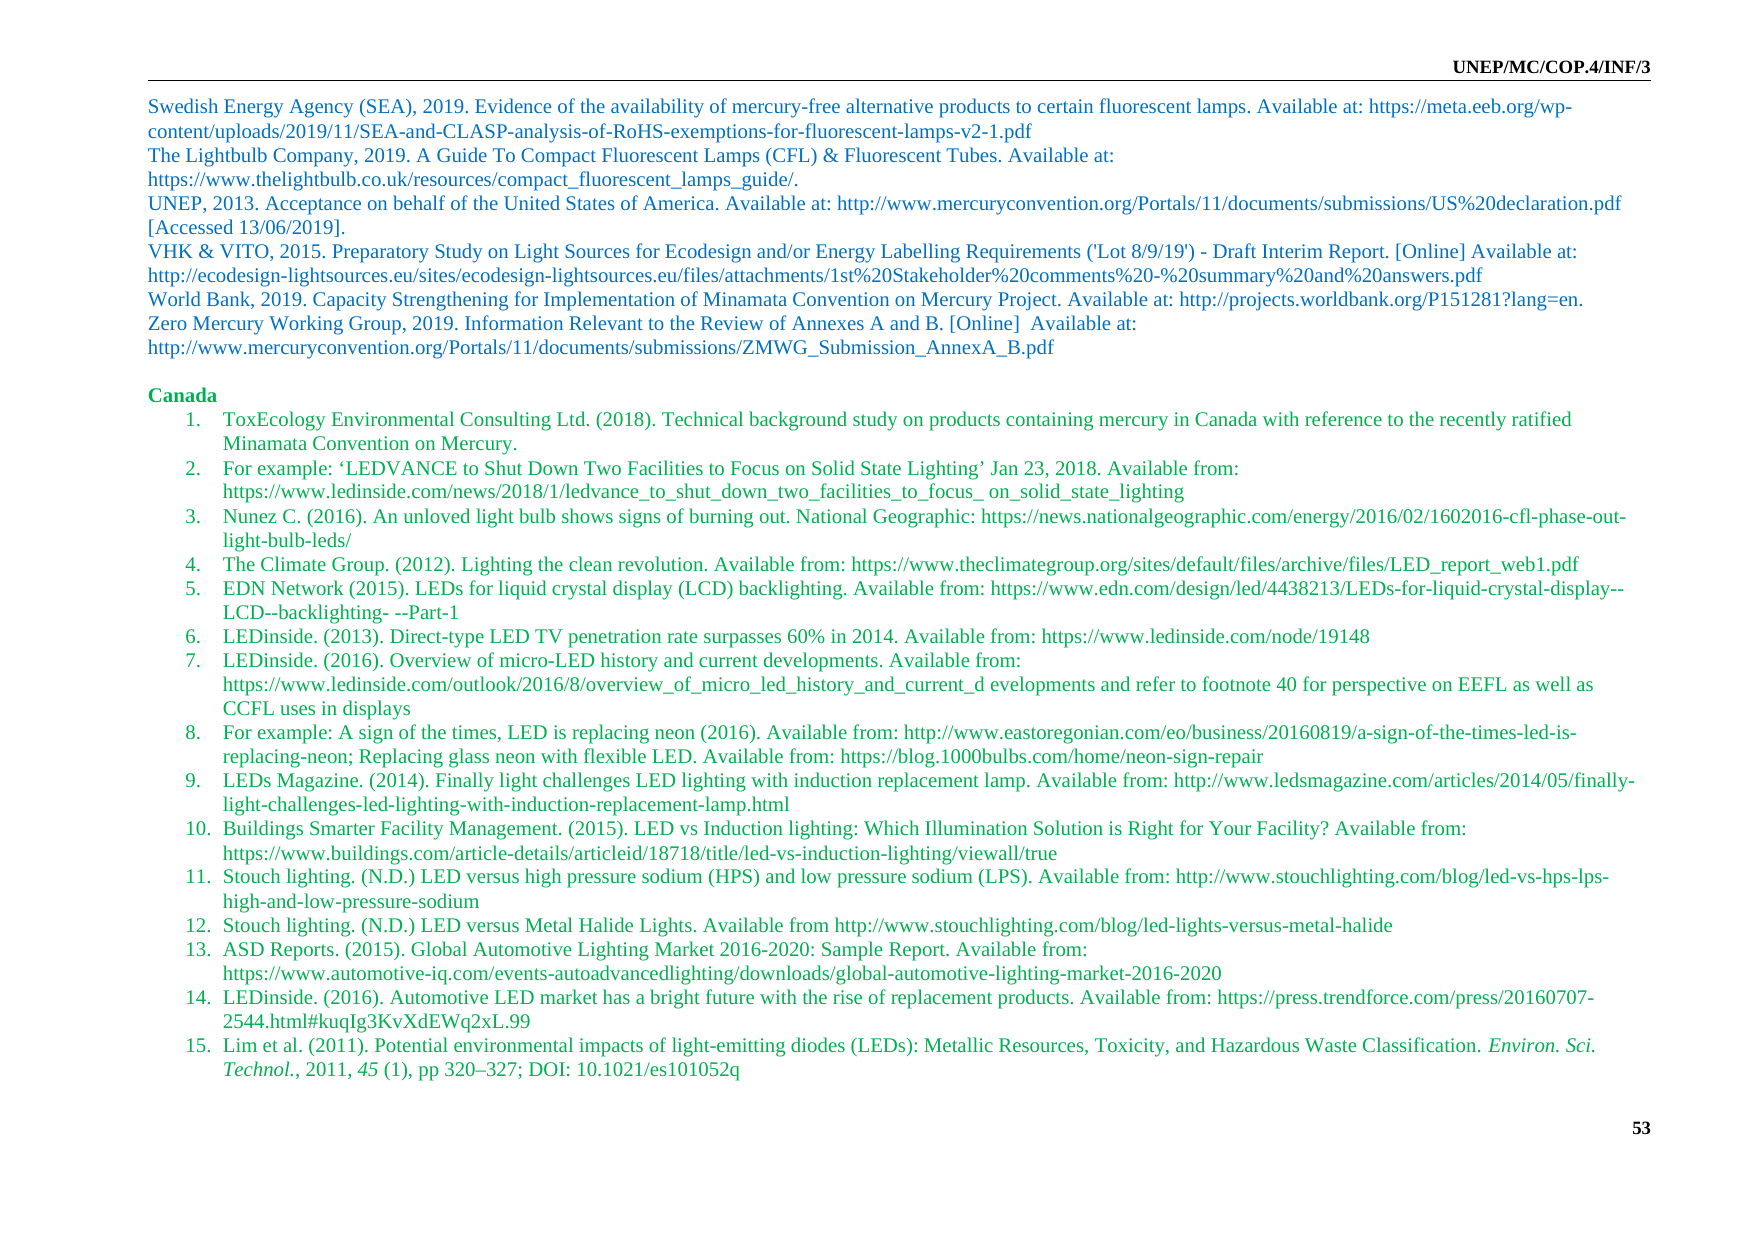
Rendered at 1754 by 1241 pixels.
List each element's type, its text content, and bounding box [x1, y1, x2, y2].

list LEDinside. (2016). Overview of micro-LED history and current developments. Available from: https://www.ledinside.com/outlook/2016/8/overview_of_micro_led_history_and_current_d evelopments and refer to footnote 40 for perspective on EEFL as well as CCFL uses in displays [185, 648, 1651, 720]
list LEDs Magazine. (2014). Finally light challenges LED lighting with induction replacement lamp. Available from: http://www.ledsmagazine.com/articles/2014/05/finally-light-challenges-led-lighting-with-induction-replacement-lamp.html [185, 768, 1651, 816]
list EDN Network (2015). LEDs for liquid crystal display (LCD) backlighting. Available from: https://www.edn.com/design/led/4438213/LEDs-for-liquid-crystal-display--LCD--backlighting- --Part-1 [185, 576, 1651, 624]
list LEDinside. (2013). Direct-type LED TV penetration rate surpasses 60% in 2014. Available from: https://www.ledinside.com/node/19148 [185, 624, 1651, 648]
list For example: A sign of the times, LED is replacing neon (2016). Available from: http://www.eastoregonian.com/eo/business/20160819/a-sign-of-the-times-led-is-replacing-neon; Replacing glass neon with flexible LED. Available from: https://blog.1000bulbs.com/home/neon-sign-repair [185, 720, 1651, 768]
list Stouch lighting. (N.D.) LED versus high pressure sodium (HPS) and low pressure sodium (LPS). Available from: http://www.stouchlighting.com/blog/led-vs-hps-lps-high-and-low-pressure-sodium [185, 864, 1651, 913]
list For example: ‘LEDVANCE to Shut Down Two Facilities to Focus on Solid State Lighting’ Jan 23, 2018. Available from: https://www.ledinside.com/news/2018/1/ledvance_to_shut_down_two_facilities_to_focus_ on_solid_state_lighting [185, 455, 1651, 503]
text UNEP, 2013. Acceptance on behalf of the United States of America. Available at: http://www.mercuryconvention.org/Portals/11/documents/submissions/US%20declaration.pdf [Accessed 13/06/2019]. [148, 191, 1651, 239]
list ASD Reports. (2015). Global Automotive Lighting Market 2016-2020: Sample Report. Available from: https://www.automotive-iq.com/events-autoadvancedlighting/downloads/global-automotive-lighting-market-2016-2020 [185, 937, 1651, 985]
list Stouch lighting. (N.D.) LED versus Metal Halide Lights. Available from http://www.stouchlighting.com/blog/led-lights-versus-metal-halide [185, 913, 1651, 937]
text Zero Mercury Working Group, 2019. Information Relevant to the Review of Annexes A and B. [Online] Available at: http://www.mercuryconvention.org/Portals/11/documents/submissions/ZMWG_Submission_AnnexA_B.pdf [148, 311, 1651, 359]
text Swedish Energy Agency (SEA), 2019. Evidence of the availability of mercury-free alternative products to certain fluorescent lamps. Available at: https://meta.eeb.org/wp-content/uploads/2019/11/SEA-and-CLASP-analysis-of-RoHS-exemptions-for-fluorescent-lamps-v2-1.pdf [148, 94, 1651, 143]
text VHK & VITO, 2015. Preparatory Study on Light Sources for Ecodesign and/or Energy Labelling Requirements ('Lot 8/9/19') - Draft Interim Report. [Online] Available at: http://ecodesign-lightsources.eu/sites/ecodesign-lightsources.eu/files/attachments/1st%20Stakeholder%20comments%20-%20summary%20and%20answers.pdf [148, 239, 1651, 287]
list LEDinside. (2016). Automotive LED market has a bright future with the rise of replacement products. Available from: https://press.trendforce.com/press/20160707- 2544.html#kuqIg3KvXdEWq2xL.99 [185, 985, 1651, 1033]
list The Climate Group. (2012). Lighting the clean revolution. Available from: https://www.theclimategroup.org/sites/default/files/archive/files/LED_report_web1.pdf [185, 552, 1651, 576]
list Lim et al. (2011). Potential environmental impacts of light-emitting diodes (LEDs): Metallic Resources, Toxicity, and Hazardous Waste Classification. Environ. Sci. Technol., 2011, 45 (1), pp 320–327; DOI: 10.1021/es101052q [185, 1033, 1651, 1081]
list ToxEcology Environmental Consulting Ltd. (2018). Technical background study on products containing mercury in Canada with reference to the recently ratified Minamata Convention on Mercury. [185, 407, 1651, 455]
text Canada [148, 383, 1651, 407]
text The Lightbulb Company, 2019. A Guide To Compact Fluorescent Lamps (CFL) & Fluorescent Tubes. Available at: https://www.thelightbulb.co.uk/resources/compact_fluorescent_lamps_guide/. [148, 143, 1651, 191]
text World Bank, 2019. Capacity Strengthening for Implementation of Minamata Convention on Mercury Project. Available at: http://projects.worldbank.org/P151281?lang=en. [148, 287, 1651, 311]
list Nunez C. (2016). An unloved light bulb shows signs of burning out. National Geographic: https://news.nationalgeographic.com/energy/2016/02/1602016-cfl-phase-out-light-bulb-leds/ [185, 503, 1651, 552]
list Buildings Smarter Facility Management. (2015). LED vs Induction lighting: Which Illumination Solution is Right for Your Facility? Available from: https://www.buildings.com/article-details/articleid/18718/title/led-vs-induction-lighting/viewall/true [185, 816, 1651, 864]
